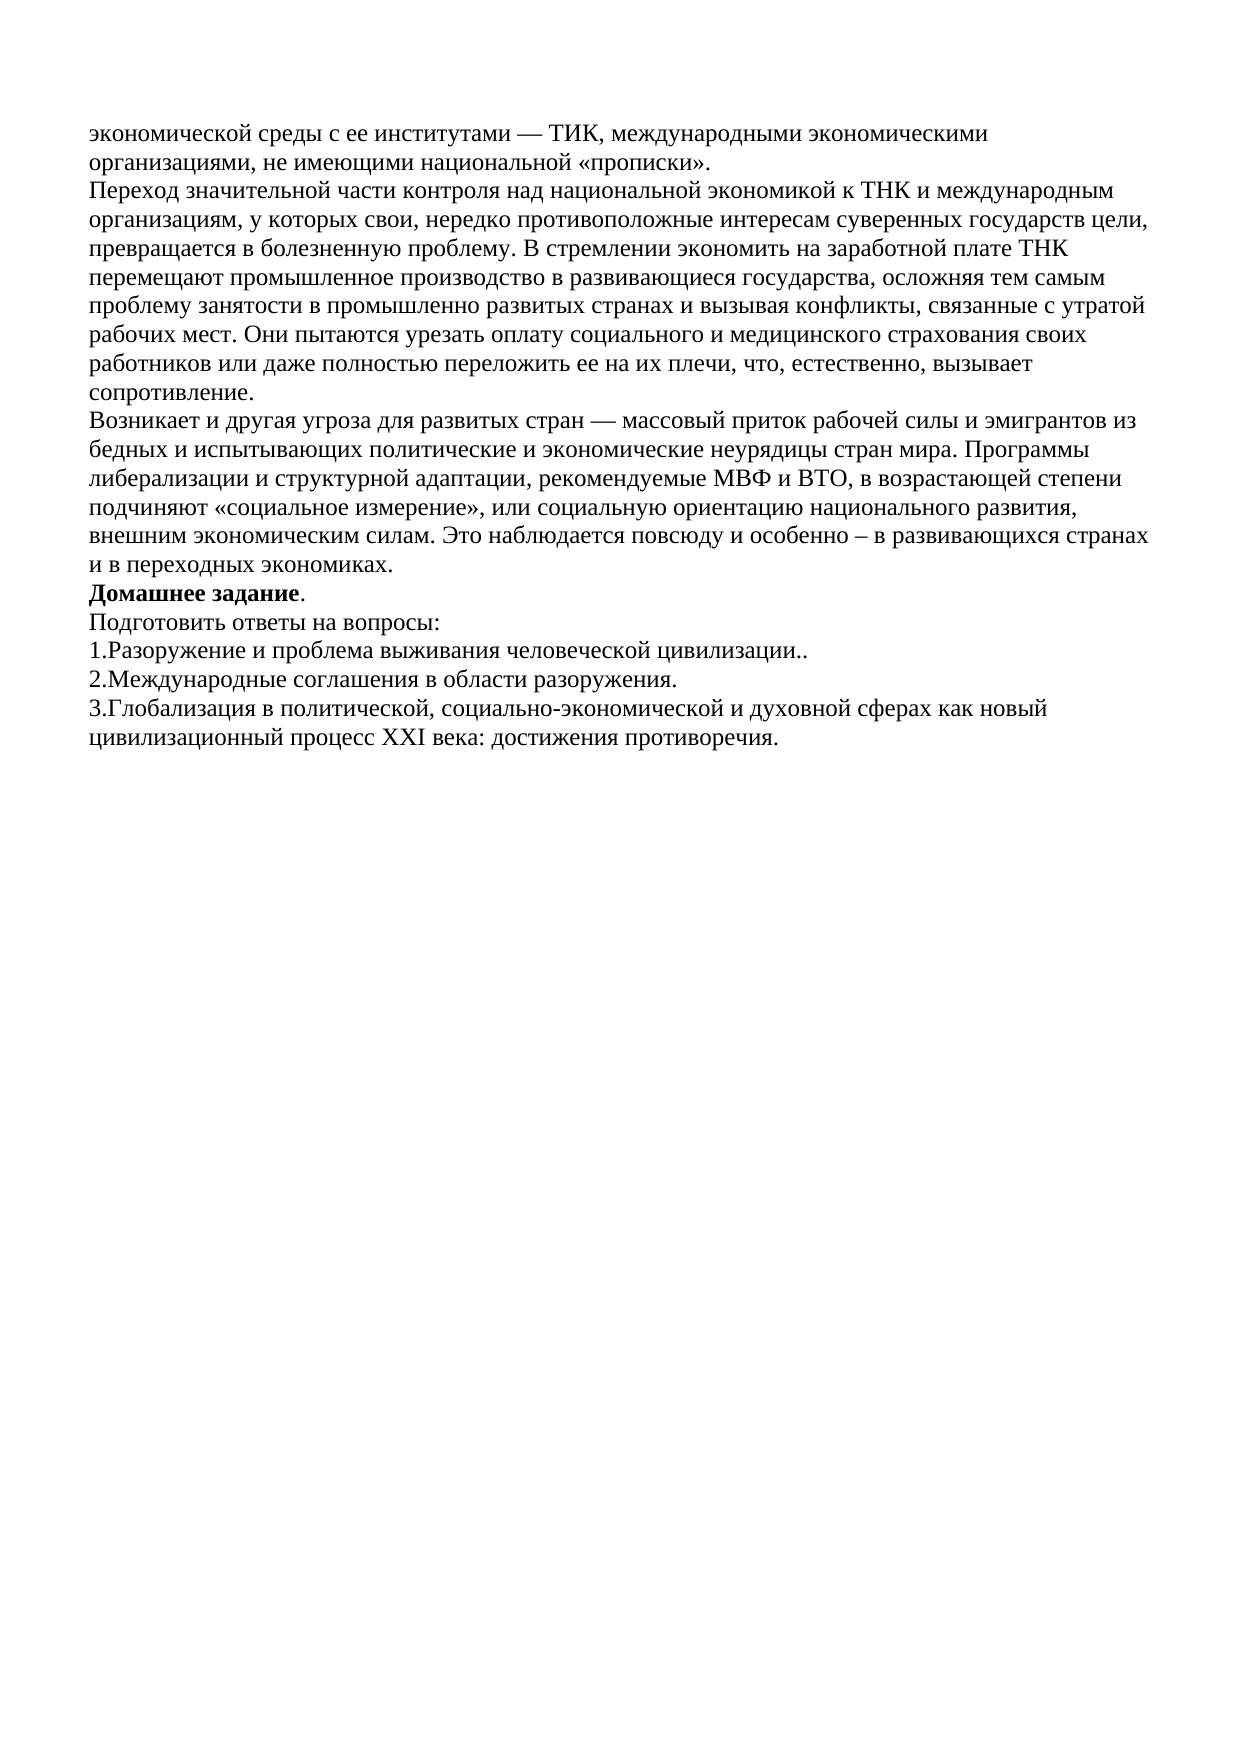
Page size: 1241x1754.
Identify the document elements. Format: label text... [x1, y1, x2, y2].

text Переход значительной части контроля над национальной экономикой к ТНК и международным организациям, у которых свои, нередко противоположные интересам суверенных государств цели, превращается в болезненную проблему. В стремлении экономить на заработной плате ТНК перемещают промышленное производство в развивающиеся государства, осложняя тем самым проблему занятости в промышленно развитых странах и вызывая конфликты, связанные с утратой рабочих мест. Они пытаются урезать оплату социального и медицинского страхования своих работников или даже полностью переложить ее на их плечи, что, естественно, вызывает сопротивление. [89, 176, 1152, 406]
text Домашнее задание. [89, 578, 1152, 607]
text 3.Глобализация в политической, социально-экономической и духовной сферах как новый цивилизационный процесс XXI века: достижения противоречия. [89, 693, 1152, 751]
text 1.Разоружение и проблема выживания человеческой цивилизации.. [89, 636, 1152, 664]
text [89, 118, 1152, 176]
text Подготовить ответы на вопросы: [89, 607, 1152, 636]
text 2.Международные соглашения в области разоружения. [89, 664, 1152, 693]
text Возникает и другая угроза для развитых стран — массовый приток рабочей силы и эмигрантов из бедных и испытывающих политические и экономические неурядицы стран мира. Программы либерализации и структурной адаптации, рекомендуемые МВФ и ВТО, в возрастающей степени подчиняют «социальное измерение», или социальную ориентацию национального развития, внешним экономическим силам. Это наблюдается повсюду и особенно – в развивающихся странах и в переходных экономиках. [89, 406, 1152, 578]
